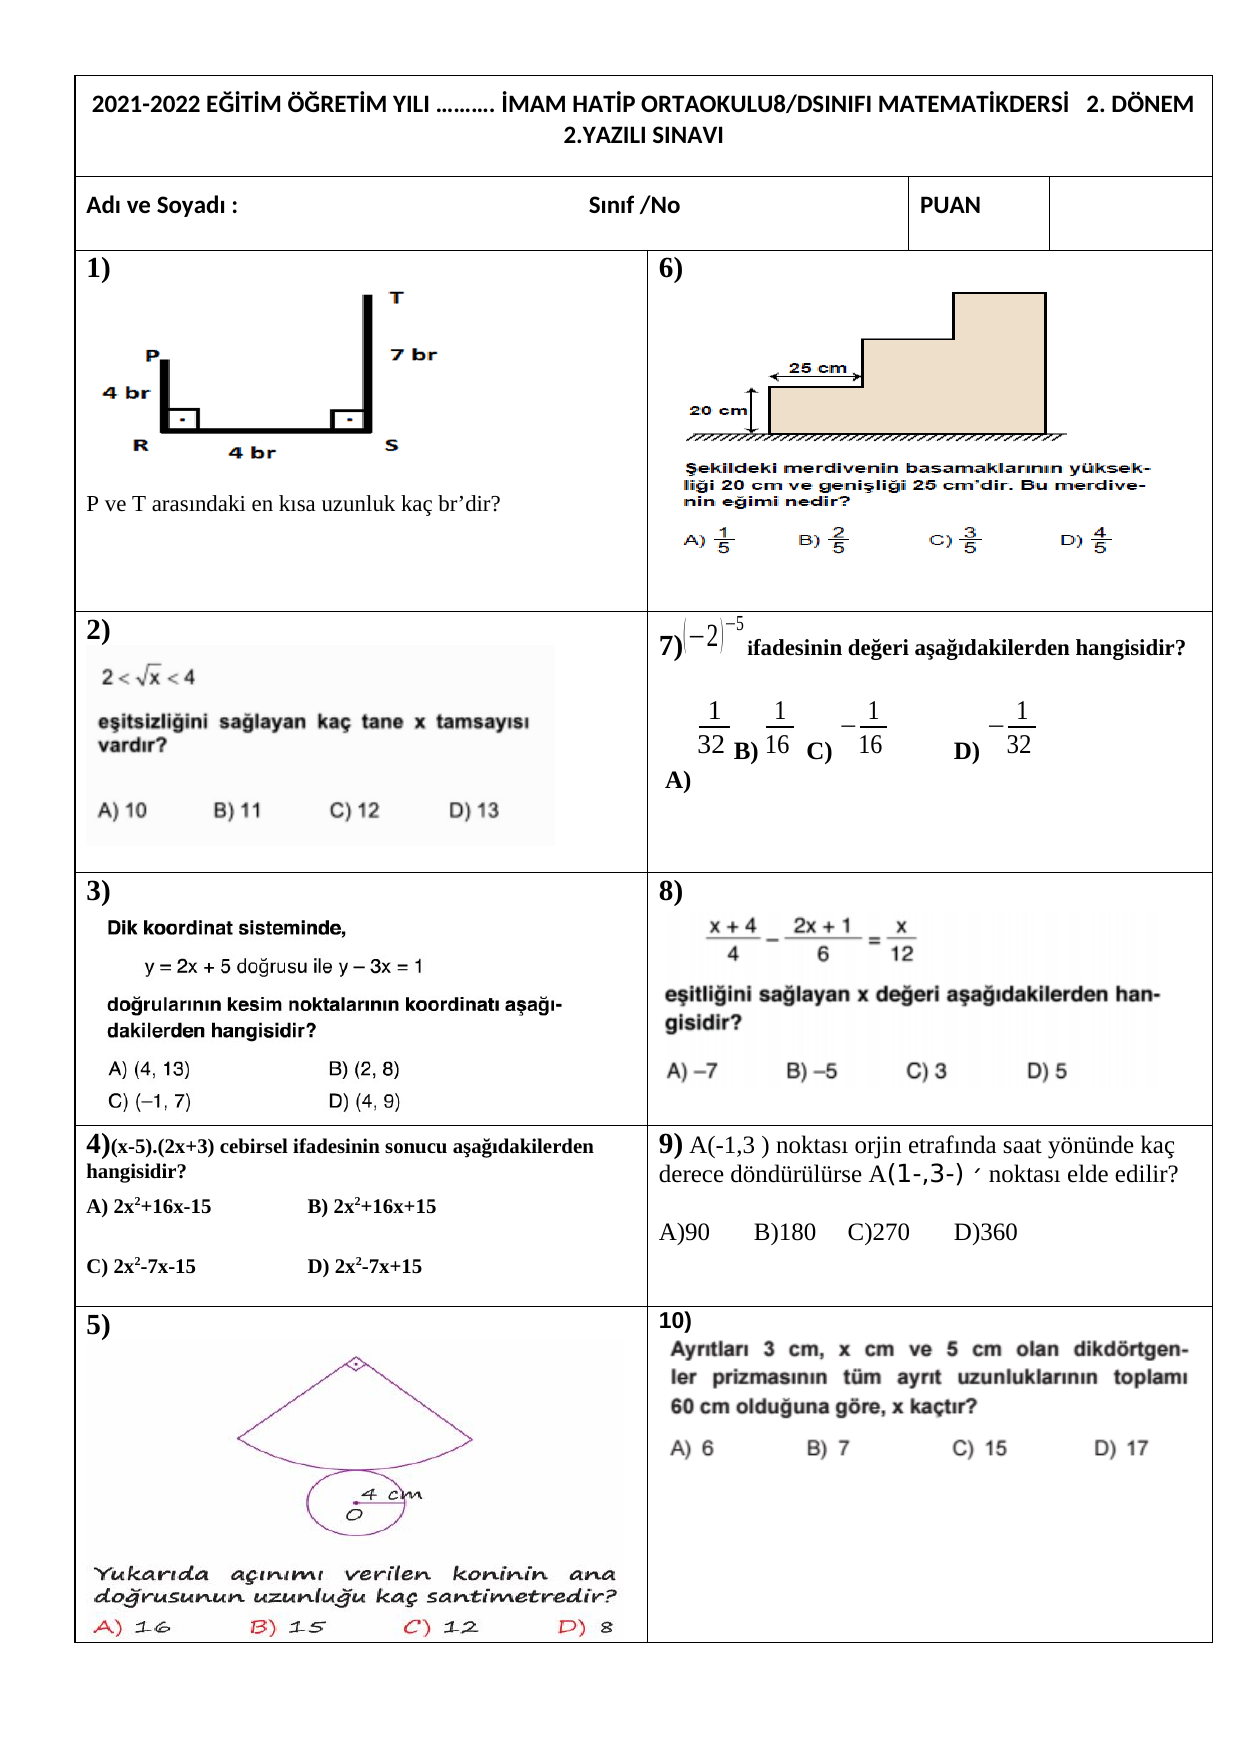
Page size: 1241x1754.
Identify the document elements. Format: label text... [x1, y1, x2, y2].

table_cell 3) [76, 873, 647, 1125]
table_cell 9) A(-1,3 ) noktası orjin etrafında saat yönünde kaç derece döndürülürse A׳ (-3,-1) noktası elde edilir? A)90 B)180 C)270 D)360 [648, 1126, 1212, 1306]
table_cell 8) [648, 873, 1212, 1125]
picture [86, 645, 556, 846]
picture [658, 284, 1154, 556]
picture [86, 906, 574, 1125]
table_cell 1) P ve T arasındaki en kısa uzunluk kaç br’dir? [76, 251, 647, 611]
table_cell 10) [648, 1307, 1212, 1642]
table_cell Adı ve Soyadı : Sınıf /No [76, 177, 908, 249]
picture [86, 1340, 624, 1642]
table_cell [1050, 177, 1212, 249]
table_cell 2) [76, 612, 647, 872]
table_cell 7)ifadesinin değeri aşağıdakilerden hangisidir? A) B) C) D) [648, 612, 1212, 872]
picture [658, 1333, 1201, 1468]
picture [86, 284, 441, 463]
picture [658, 906, 1167, 1088]
table_cell PUAN [909, 177, 1049, 249]
table_cell 5) [76, 1307, 647, 1642]
table_cell 6) https://www.sorubak.com [648, 251, 1212, 611]
table_header 2021-2022 EĞİTİM ÖĞRETİM YILI ………. İMAM HATİP ORTAOKULU8/DSINIFI MATEMATİKDERSİ 2. DÖNEM 2.YAZILI SINAVI [76, 76, 1212, 176]
table_cell 4)(x-5).(2x+3) cebirsel ifadesinin sonucu aşağıdakilerden hangisidir? A) 2x2+16x-15 B) 2x2+16x+15 C) 2x2-7x-15 D) 2x2-7x+15 [76, 1126, 647, 1306]
